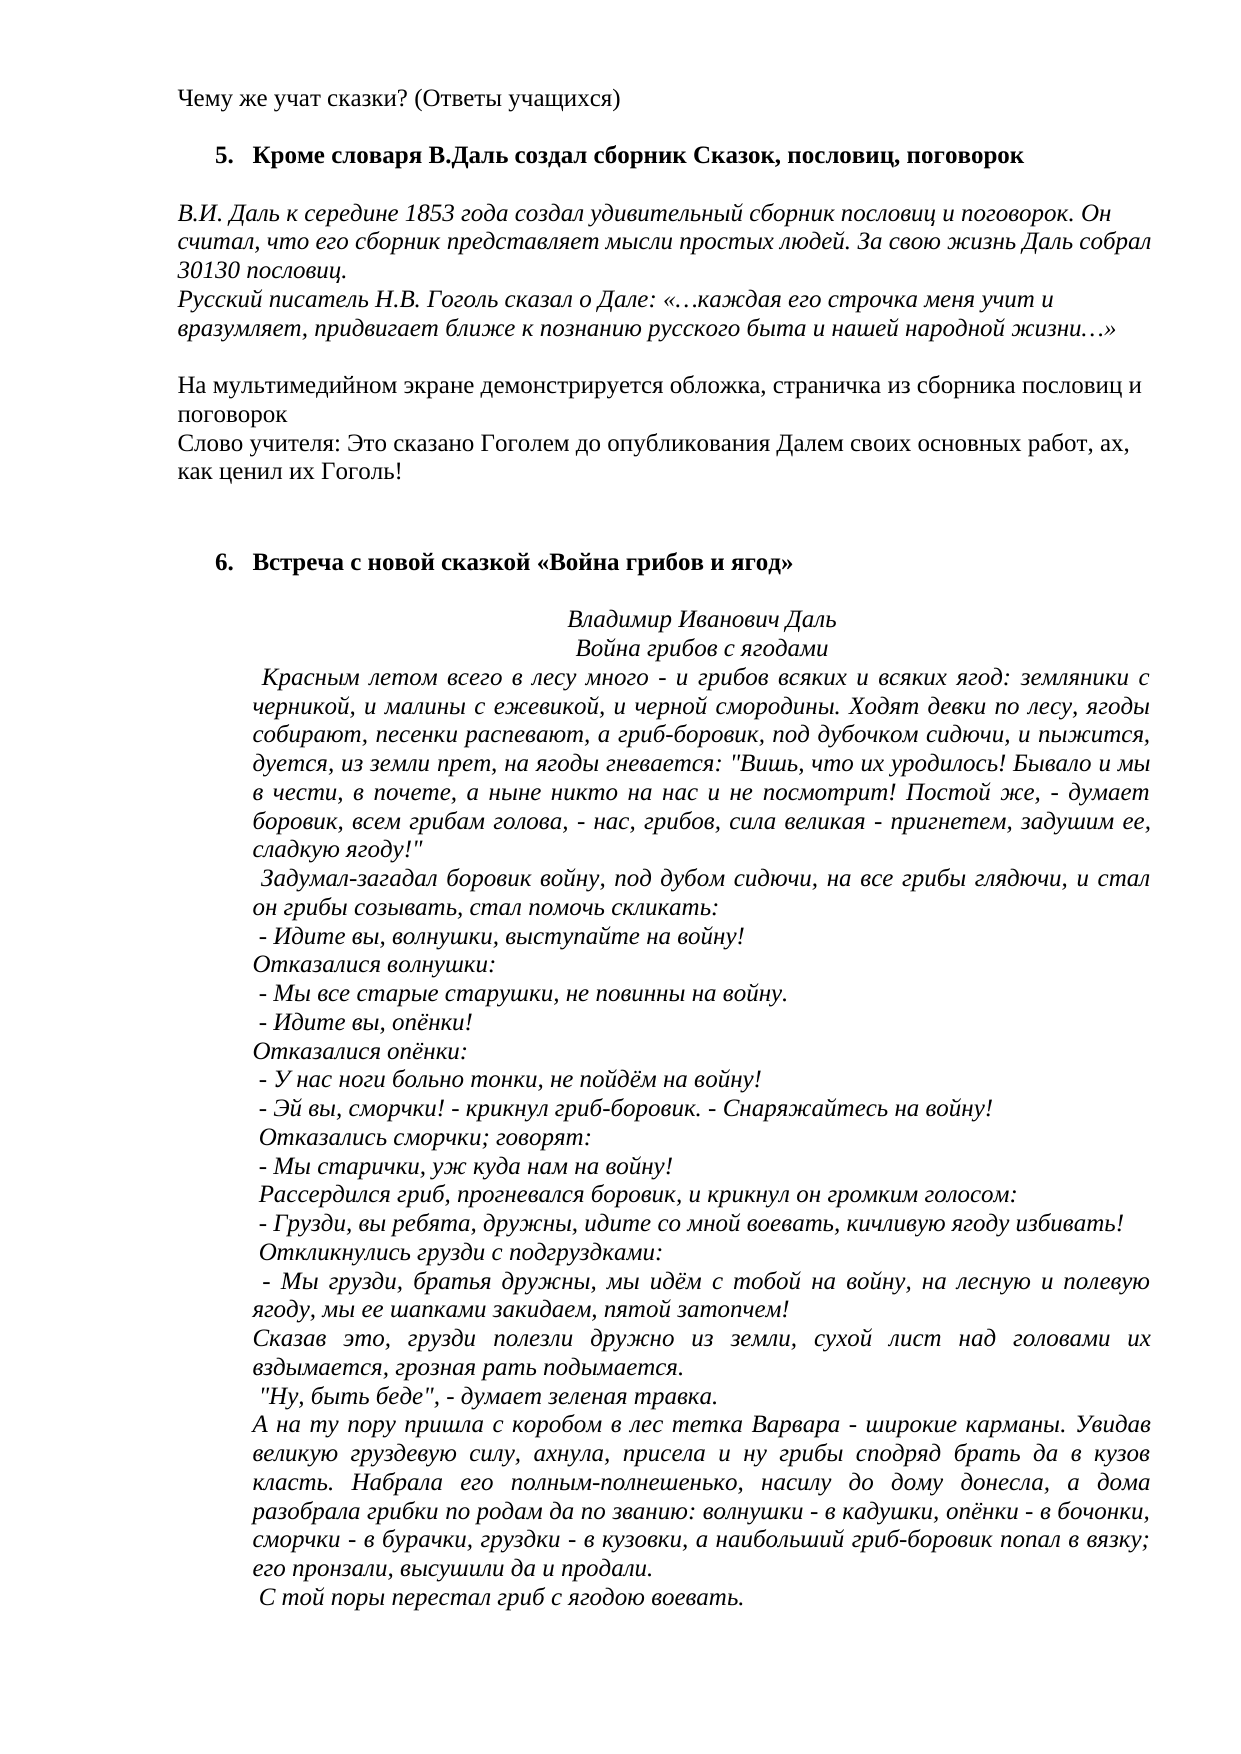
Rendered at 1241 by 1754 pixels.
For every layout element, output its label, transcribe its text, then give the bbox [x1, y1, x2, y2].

list Встреча с новой сказкой «Война грибов и ягод» [215, 547, 1152, 576]
list - Грузди, вы ребята, дружны, идите со мной воевать, кичливую ягоду избивать! [252, 1208, 1152, 1237]
list Отказалися опёнки: [252, 1036, 1152, 1064]
list "Ну, быть беде", - думает зеленая травка. [252, 1381, 1152, 1409]
text Слово учителя: Это сказано Гоголем до опубликования Далем своих основных работ, ах, как ценил их Гоголь! [177, 428, 1152, 485]
list Сказав это, грузди полезли дружно из земли, сухой лист над головами их вздымается, грозная рать подымается. [252, 1323, 1152, 1381]
text В.И. Даль к середине 1853 года создал удивительный сборник пословиц и поговорок. Он считал, что его сборник представляет мысли простых людей. За свою жизнь Даль собрал 30130 пословиц. [177, 198, 1152, 284]
list А на ту пору пришла с коробом в лес тетка Варвара - широкие карманы. Увидав великую груздевую силу, ахнула, присела и ну грибы сподряд брать да в кузов класть. Набрала его полным-полнешенько, насилу до дому донесла, а дома разобрала грибки по родам да по званию: волнушки - в кадушки, опёнки - в бочонки, сморчки - в бурачки, груздки - в кузовки, а наибольший гриб-боровик попал в вязку; его пронзали, высушили да и продали. [252, 1409, 1152, 1582]
list - Мы грузди, братья дружны, мы идём с тобой на войну, на лесную и полевую ягоду, мы ее шапками закидаем, пятой затопчем! [252, 1266, 1152, 1323]
list Красным летом всего в лесу много - и грибов всяких и всяких ягод: земляники с черникой, и малины с ежевикой, и черной смородины. Ходят девки по лесу, ягоды собирают, песенки распевают, а гриб-боровик, под дубочком сидючи, и пыжится, дуется, из земли прет, на ягоды гневается: "Вишь, что их уродилось! Бывало и мы в чести, в почете, а ныне никто на нас и не посмотрит! Постой же, - думает боровик, всем грибам голова, - нас, грибов, сила великая - пригнетем, задушим ее, сладкую ягоду!" [252, 662, 1152, 863]
list Отказалися волнушки: [252, 949, 1152, 978]
list С той поры перестал гриб с ягодою воевать. [252, 1582, 1152, 1611]
list Задумал-загадал боровик войну, под дубом сидючи, на все грибы глядючи, и стал он грибы созывать, стал помочь скликать: [252, 863, 1152, 921]
list Рассердился гриб, прогневался боровик, и крикнул он громким голосом: [252, 1179, 1152, 1208]
text Чему же учат сказки? (Ответы учащихся) [177, 83, 1152, 111]
list - У нас ноги больно тонки, не пойдём на войну! [252, 1064, 1152, 1093]
list - Мы старички, уж куда нам на войну! [252, 1151, 1152, 1179]
list Откликнулись грузди с подгруздками: [252, 1237, 1152, 1266]
list - Идите вы, волнушки, выступайте на войну! [252, 921, 1152, 949]
list Отказались сморчки; говорят: [252, 1122, 1152, 1151]
list Кроме словаря В.Даль создал сборник Сказок, пословиц, поговорок [215, 140, 1152, 169]
list Война грибов с ягодами [252, 633, 1152, 662]
list - Эй вы, сморчки! - крикнул гриб-боровик. - Снаряжайтесь на войну! [252, 1093, 1152, 1122]
text Русский писатель Н.В. Гоголь сказал о Дале: «…каждая его строчка меня учит и вразумляет, придвигает ближе к познанию русского быта и нашей народной жизни…» [177, 284, 1152, 341]
list Владимир Иванович Даль [252, 604, 1152, 633]
list - Мы все старые старушки, не повинны на войну. [252, 978, 1152, 1007]
list - Идите вы, опёнки! [252, 1007, 1152, 1036]
text На мультимедийном экране демонстрируется обложка, страничка из сборника пословиц и поговорок [177, 370, 1152, 428]
